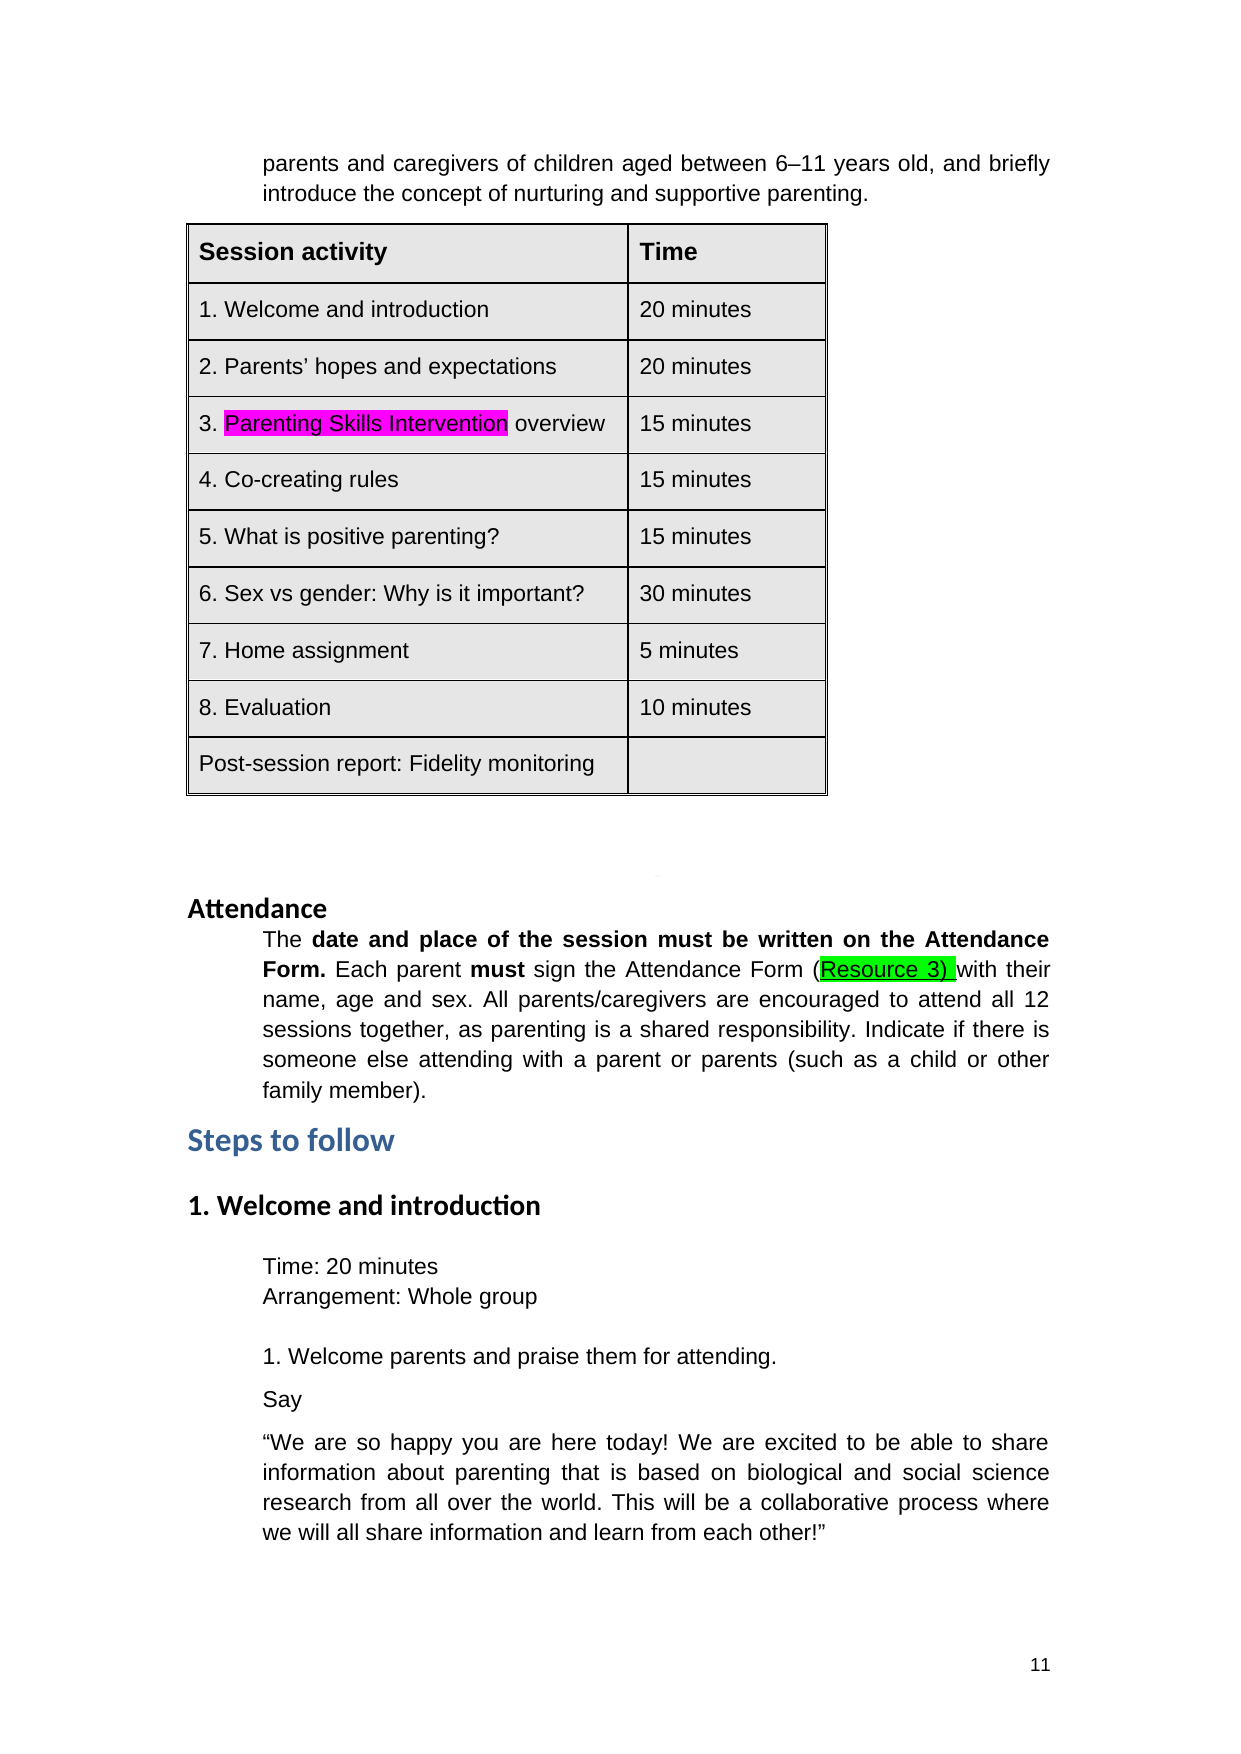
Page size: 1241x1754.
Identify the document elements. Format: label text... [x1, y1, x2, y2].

table_cell 6. Sex vs gender: Why is it important? [189, 568, 627, 623]
table_cell 1. Welcome and introduction [189, 284, 627, 339]
table_cell 20 minutes [629, 341, 825, 396]
table_header Session activity [189, 225, 627, 282]
text Say [262, 1386, 1051, 1412]
table_cell 10 minutes [629, 681, 825, 736]
table_cell 7. Home assignment [189, 624, 627, 679]
subtitle Attendance [187, 890, 1051, 926]
table_cell 15 minutes [629, 454, 825, 509]
table_cell 2. Parents’ hopes and expectations [189, 341, 627, 396]
text Arrangement: Whole group [262, 1283, 1051, 1309]
table_cell 3. Parenting Skills Intervention overview [189, 397, 627, 452]
table_cell Post-session report: Fidelity monitoring [189, 738, 627, 793]
table_cell 30 minutes [629, 568, 825, 623]
table_cell 8. Evaluation [189, 681, 627, 736]
table_cell 5. What is positive parenting? [189, 511, 627, 566]
table_cell 4. Co-creating rules [189, 454, 627, 509]
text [262, 150, 1051, 207]
subtitle 1. Welcome and introduction [187, 1187, 1051, 1222]
subtitle Steps to follow [187, 1119, 1051, 1160]
table_cell [629, 738, 825, 793]
table_cell 20 minutes [629, 284, 825, 339]
text The date and place of the session must be written on the Attendance Form. Each parent must sign the Attendance Form (Resource 3) with their name, age and sex. All parents/caregivers are encouraged to attend all 12 sessions together, as parenting is a shared responsibility. Indicate if there is someone else attending with a parent or parents (such as a child or other family member). [262, 926, 1051, 1103]
text Time: 20 minutes [262, 1253, 1051, 1279]
table_cell 15 minutes [629, 511, 825, 566]
text “We are so happy you are here today! We are excited to be able to share information about parenting that is based on biological and social science research from all over the world. This will be a collaborative process where we will all share information and learn from each other!” [262, 1429, 1051, 1546]
table_header Time [629, 225, 825, 282]
text 1. Welcome parents and praise them for attending. [262, 1343, 1051, 1370]
table_cell 5 minutes [629, 624, 825, 679]
table_cell 15 minutes [629, 397, 825, 452]
